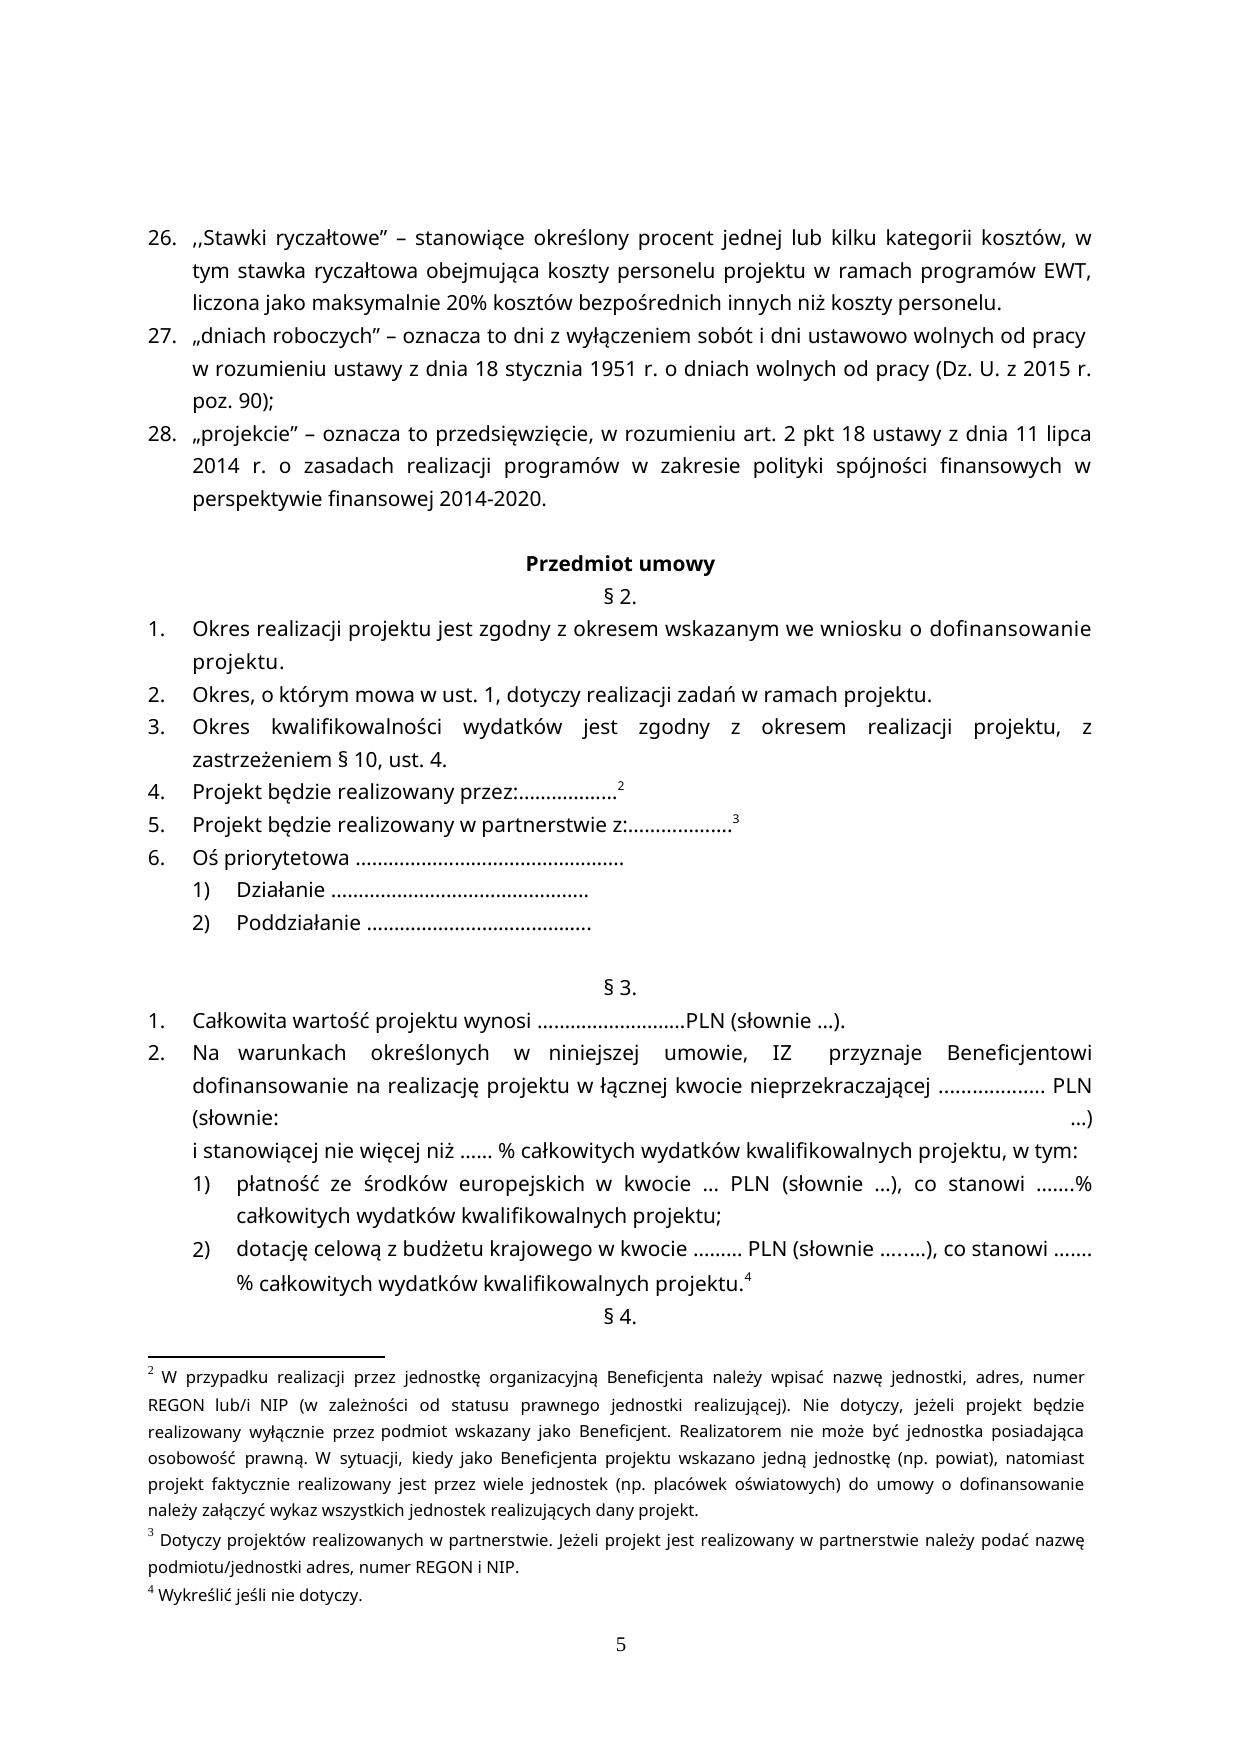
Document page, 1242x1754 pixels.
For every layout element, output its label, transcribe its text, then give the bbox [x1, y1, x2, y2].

text 1) płatność ze środków europejskich w kwocie … PLN (słownie …), co stanowi …….% całkowitych wydatków kwalifikowalnych projektu; [192, 1169, 1093, 1230]
list Projekt będzie realizowany przez:……………… [148, 777, 1093, 806]
text § 4. [148, 1302, 1093, 1331]
list Oś priorytetowa …………………………………………. [148, 843, 1093, 871]
list Na warunkach określonych w niniejszej umowie, IZ przyznaje Beneficjentowi dofinansowanie na realizację projektu w łącznej kwocie nieprzekraczającej ................... PLN (słownie: …) i stanowiącej nie więcej niż …… % całkowitych wydatków kwalifikowalnych projektu, w tym: [148, 1038, 1093, 1164]
list Okres kwalifikowalności wydatków jest zgodny z okresem realizacji projektu, z zastrzeżeniem § 10, ust. 4. [148, 712, 1093, 773]
text 2) dotację celową z budżetu krajowego w kwocie ……… PLN (słownie …..…), co stanowi …….% całkowitych wydatków kwalifikowalnych projektu. [192, 1234, 1093, 1298]
list Okres, o którym mowa w ust. 1, dotyczy realizacji zadań w ramach projektu. [148, 680, 1093, 708]
list „dniach roboczych” – oznacza to dni z wyłączeniem sobót i dni ustawowo wolnych od pracy w rozumieniu ustawy z dnia 18 stycznia 1951 r. o dniach wolnych od pracy (Dz. U. z 2015 r. poz. 90); [148, 321, 1093, 415]
list „projekcie” – oznacza to przedsięwzięcie, w rozumieniu art. 2 pkt 18 ustawy z dnia 11 lipca 2014 r. o zasadach realizacji programów w zakresie polityki spójności finansowych w perspektywie finansowej 2014-2020. [148, 419, 1093, 512]
list Całkowita wartość projektu wynosi ………………………PLN (słownie …). [148, 1006, 1093, 1034]
text 2) Poddziałanie ………………………………….. [192, 908, 1093, 936]
text Przedmiot umowy [148, 549, 1093, 578]
list ,,Stawki ryczałtowe” – stanowiące określony procent jednej lub kilku kategorii kosztów, w tym stawka ryczałtowa obejmująca koszty personelu projektu w ramach programów EWT, liczona jako maksymalnie 20% kosztów bezpośrednich innych niż koszty personelu. [148, 223, 1093, 317]
text § 2. [148, 582, 1093, 610]
text § 3. [148, 973, 1093, 1002]
text 1) Działanie ……………………………………….. [192, 875, 1093, 904]
list Okres realizacji projektu jest zgodny z okresem wskazanym we wniosku o dofinansowanie projektu. [148, 614, 1093, 676]
list Projekt będzie realizowany w partnerstwie z:………………. [148, 810, 1093, 838]
